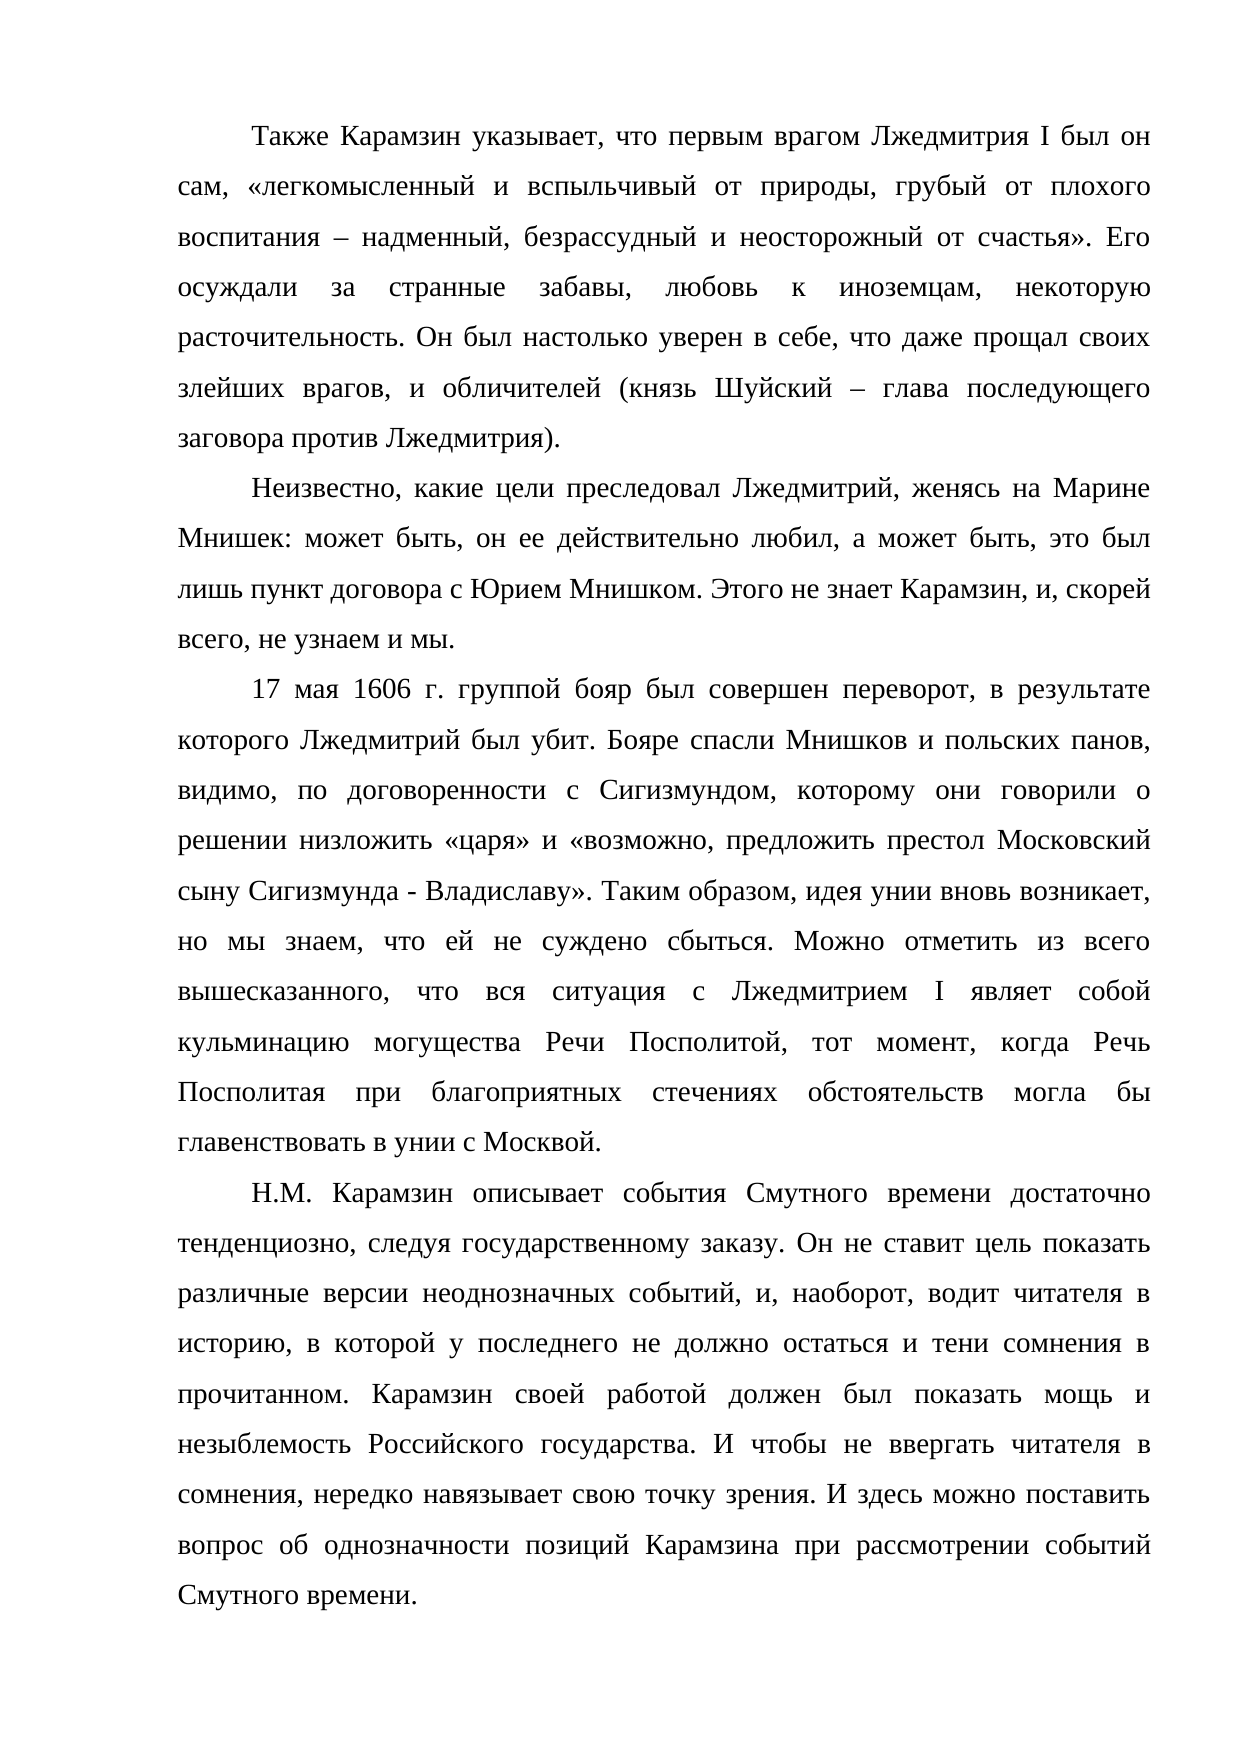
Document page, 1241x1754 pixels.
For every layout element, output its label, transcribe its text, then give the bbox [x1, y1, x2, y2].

text Неизвестно, какие цели преследовал Лжедмитрий, женясь на Марине Мнишек: может быть, он ее действительно любил, а может быть, это был лишь пункт договора с Юрием Мнишком. Этого не знает Карамзин, и, скорей всего, не узнаем и мы. [177, 470, 1152, 655]
text 17 мая 1606 г. группой бояр был совершен переворот, в результате которого Лжедмитрий был убит. Бояре спасли Мнишков и польских панов, видимо, по договоренности с Сигизмундом, которому они говорили о решении низложить «царя» и «возможно, предложить престол Московский сыну Сигизмунда - Владиславу». Таким образом, идея унии вновь возникает, но мы знаем, что ей не суждено сбыться. Можно отметить из всего вышесказанного, что вся ситуация с Лжедмитрием I являет собой кульминацию могущества Речи Посполитой, тот момент, когда Речь Посполитая при благоприятных стечениях обстоятельств могла бы главенствовать в унии с Москвой. [177, 672, 1152, 1158]
text Также Карамзин указывает, что первым врагом Лжедмитрия I был он сам, «легкомысленный и вспыльчивый от природы, грубый от плохого воспитания – надменный, безрассудный и неосторожный от счастья». Его осуждали за странные забавы, любовь к иноземцам, некоторую расточительность. Он был настолько уверен в себе, что даже прощал своих злейших врагов, и обличителей (князь Шуйский – глава последующего заговора против Лжедмитрия). [177, 118, 1152, 453]
text Н.М. Карамзин описывает события Смутного времени достаточно тенденциозно, следуя государственному заказу. Он не ставит цель показать различные версии неоднозначных событий, и, наоборот, водит читателя в историю, в которой у последнего не должно остаться и тени сомнения в прочитанном. Карамзин своей работой должен был показать мощь и незыблемость Российского государства. И чтобы не ввергать читателя в сомнения, нередко навязывает свою точку зрения. И здесь можно поставить вопрос об однозначности позиций Карамзина при рассмотрении событий Смутного времени. [177, 1175, 1152, 1611]
